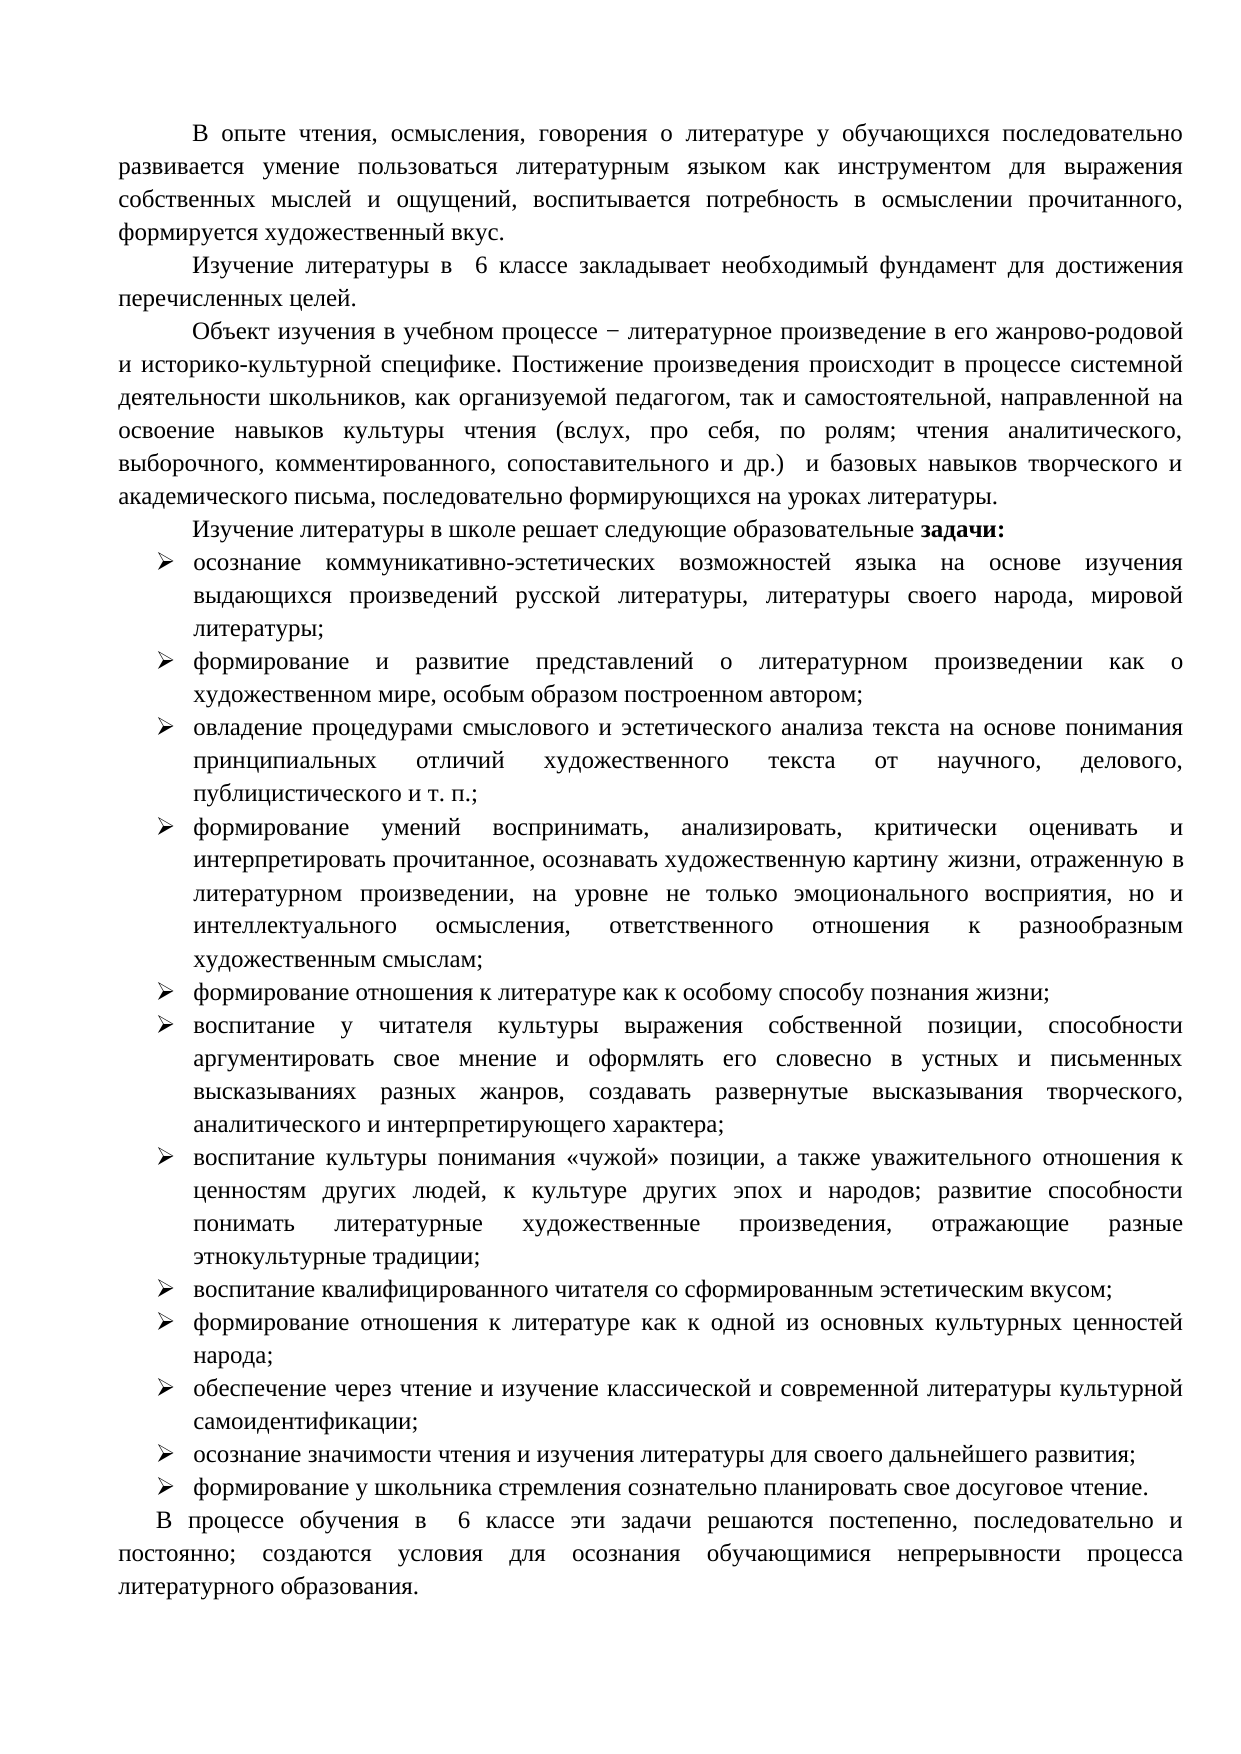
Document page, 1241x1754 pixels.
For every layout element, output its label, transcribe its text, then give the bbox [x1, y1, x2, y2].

list воспитание у читателя культуры выражения собственной позиции, способности аргументировать свое мнение и оформлять его словесно в устных и письменных высказываниях разных жанров, создавать развернутые высказывания творческого, аналитического и интерпретирующего характера; [156, 1010, 1184, 1137]
text В опыте чтения, осмысления, говорения о литературе у обучающихся последовательно развивается умение пользоваться литературным языком как инструментом для выражения собственных мыслей и ощущений, воспитывается потребность в осмыслении прочитанного, формируется художественный вкус. [118, 118, 1184, 246]
list воспитание квалифицированного читателя со сформированным эстетическим вкусом; [156, 1274, 1184, 1303]
list осознание значимости чтения и изучения литературы для своего дальнейшего развития; [156, 1439, 1184, 1468]
text Изучение литературы в школе решает следующие образовательные задачи: [189, 514, 1184, 543]
list осознание коммуникативно-эстетических возможностей языка на основе изучения выдающихся произведений русской литературы, литературы своего народа, мировой литературы; [156, 547, 1184, 642]
list воспитание культуры понимания «чужой» позиции, а также уважительного отношения к ценностям других людей, к культуре других эпох и народов; развитие способности понимать литературные художественные произведения, отражающие разные этнокультурные традиции; [156, 1142, 1184, 1269]
text Объект изучения в учебном процессе − литературное произведение в его жанрово-родовой и историко-культурной специфике. Постижение произведения происходит в процессе системной деятельности школьников, как организуемой педагогом, так и самостоятельной, направленной на освоение навыков культуры чтения (вслух, про себя, по ролям; чтения аналитического, выборочного, комментированного, сопоставительного и др.) и базовых навыков творческого и академического письма, последовательно формирующихся на уроках литературы. [118, 316, 1184, 510]
list формирование у школьника стремления сознательно планировать свое досуговое чтение. [156, 1472, 1184, 1501]
list формирование и развитие представлений о литературном произведении как о художественном мире, особым образом построенном автором; [156, 646, 1184, 708]
list обеспечение через чтение и изучение классической и современной литературы культурной самоидентификации; [156, 1373, 1184, 1435]
text Изучение литературы в 6 классе закладывает необходимый фундамент для достижения перечисленных целей. [118, 250, 1184, 312]
list формирование отношения к литературе как к одной из основных культурных ценностей народа; [156, 1307, 1184, 1369]
text В процессе обучения в 6 классе эти задачи решаются постепенно, последовательно и постоянно; создаются условия для осознания обучающимися непрерывности процесса литературного образования. [118, 1505, 1184, 1600]
list формирование умений воспринимать, анализировать, критически оценивать и интерпретировать прочитанное, осознавать художественную картину жизни, отраженную в литературном произведении, на уровне не только эмоционального восприятия, но и интеллектуального осмысления, ответственного отношения к разнообразным художественным смыслам; [156, 812, 1184, 972]
list формирование отношения к литературе как к особому способу познания жизни; [156, 977, 1184, 1005]
list овладение процедурами смыслового и эстетического анализа текста на основе понимания принципиальных отличий художественного текста от научного, делового, публицистического и т. п.; [156, 712, 1184, 807]
